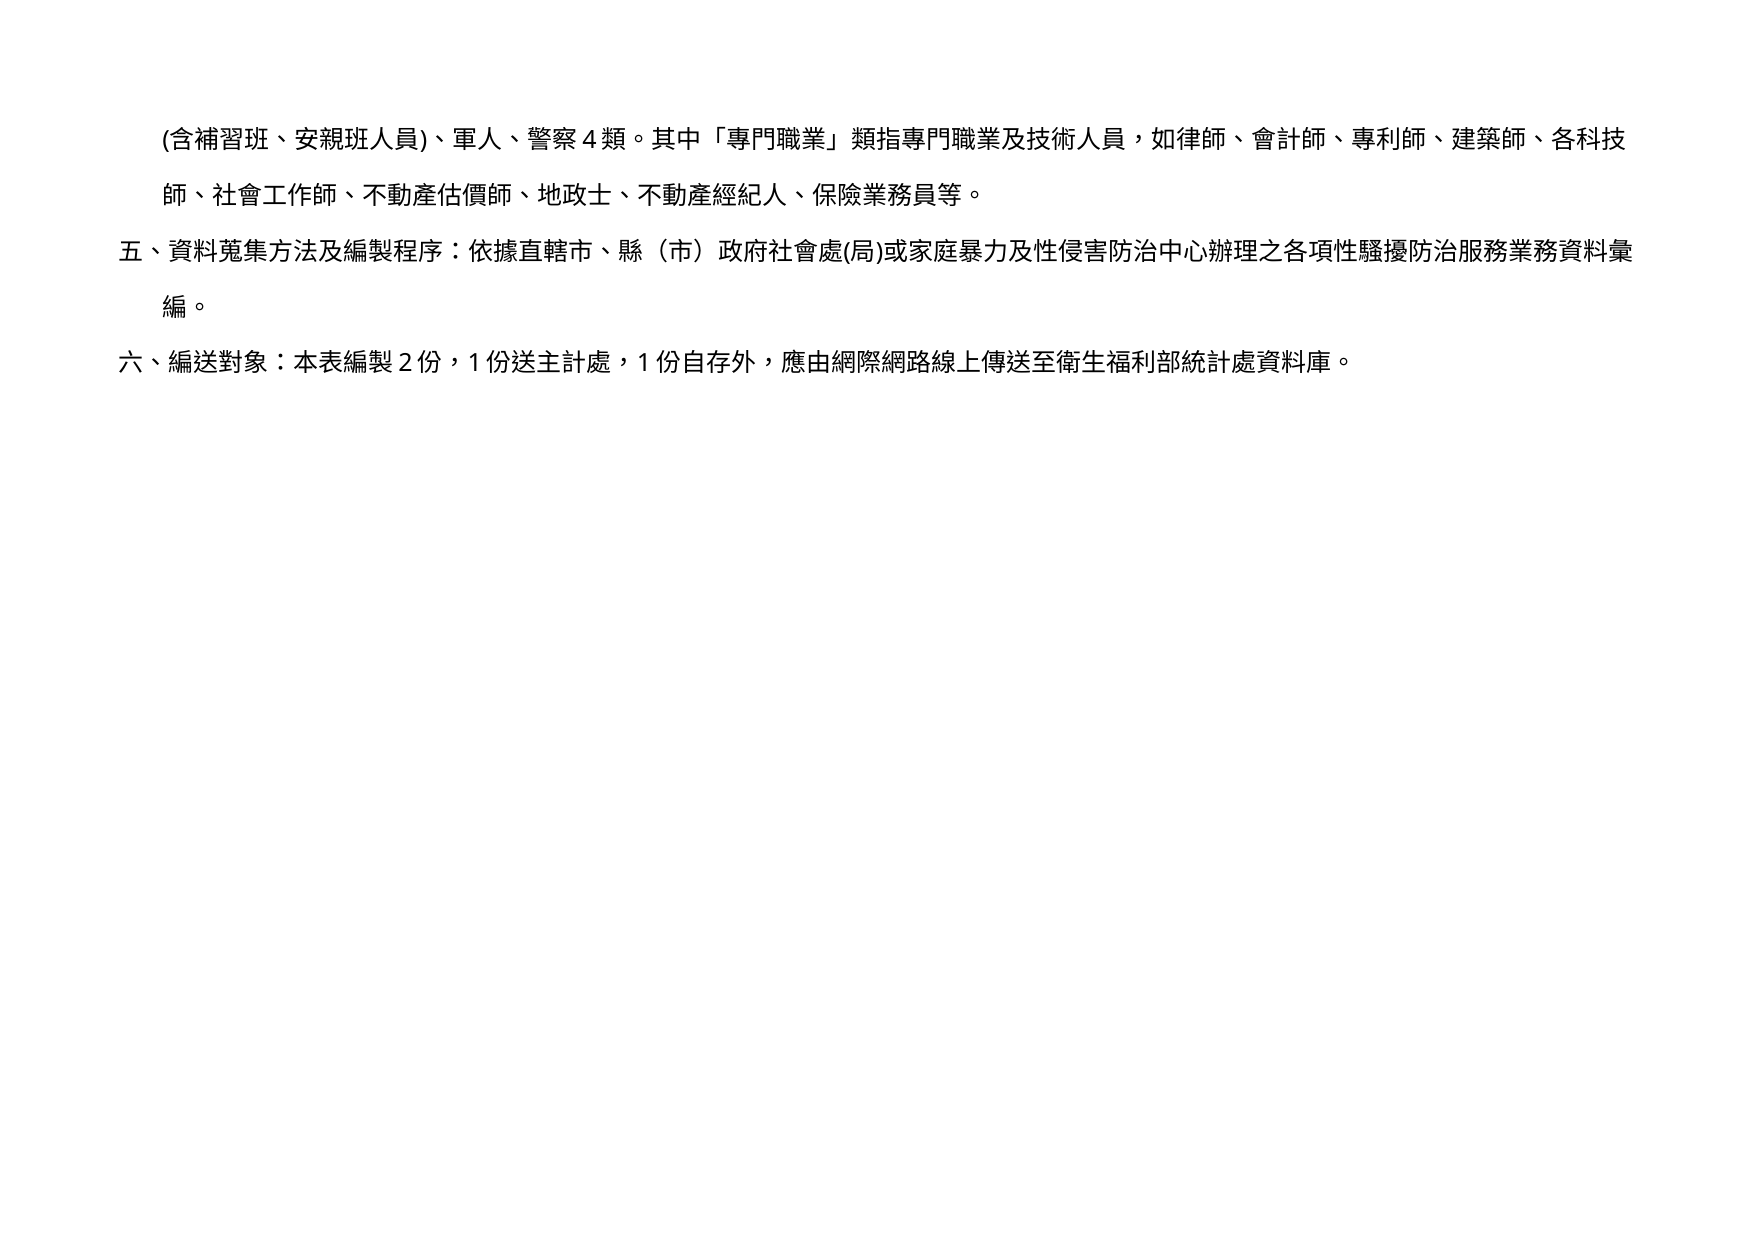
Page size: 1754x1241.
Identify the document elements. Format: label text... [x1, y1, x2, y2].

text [146, 118, 1636, 212]
text 五、資料蒐集方法及編製程序：依據直轄市、縣（市）政府社會處(局)或家庭暴力及性侵害防治中心辦理之各項性騷擾防治服務業務資料彙編。 [118, 230, 1636, 324]
text 六、編送對象：本表編製2份，1份送主計處，1份自存外，應由網際網路線上傳送至衛生福利部統計處資料庫。 [118, 342, 1636, 380]
